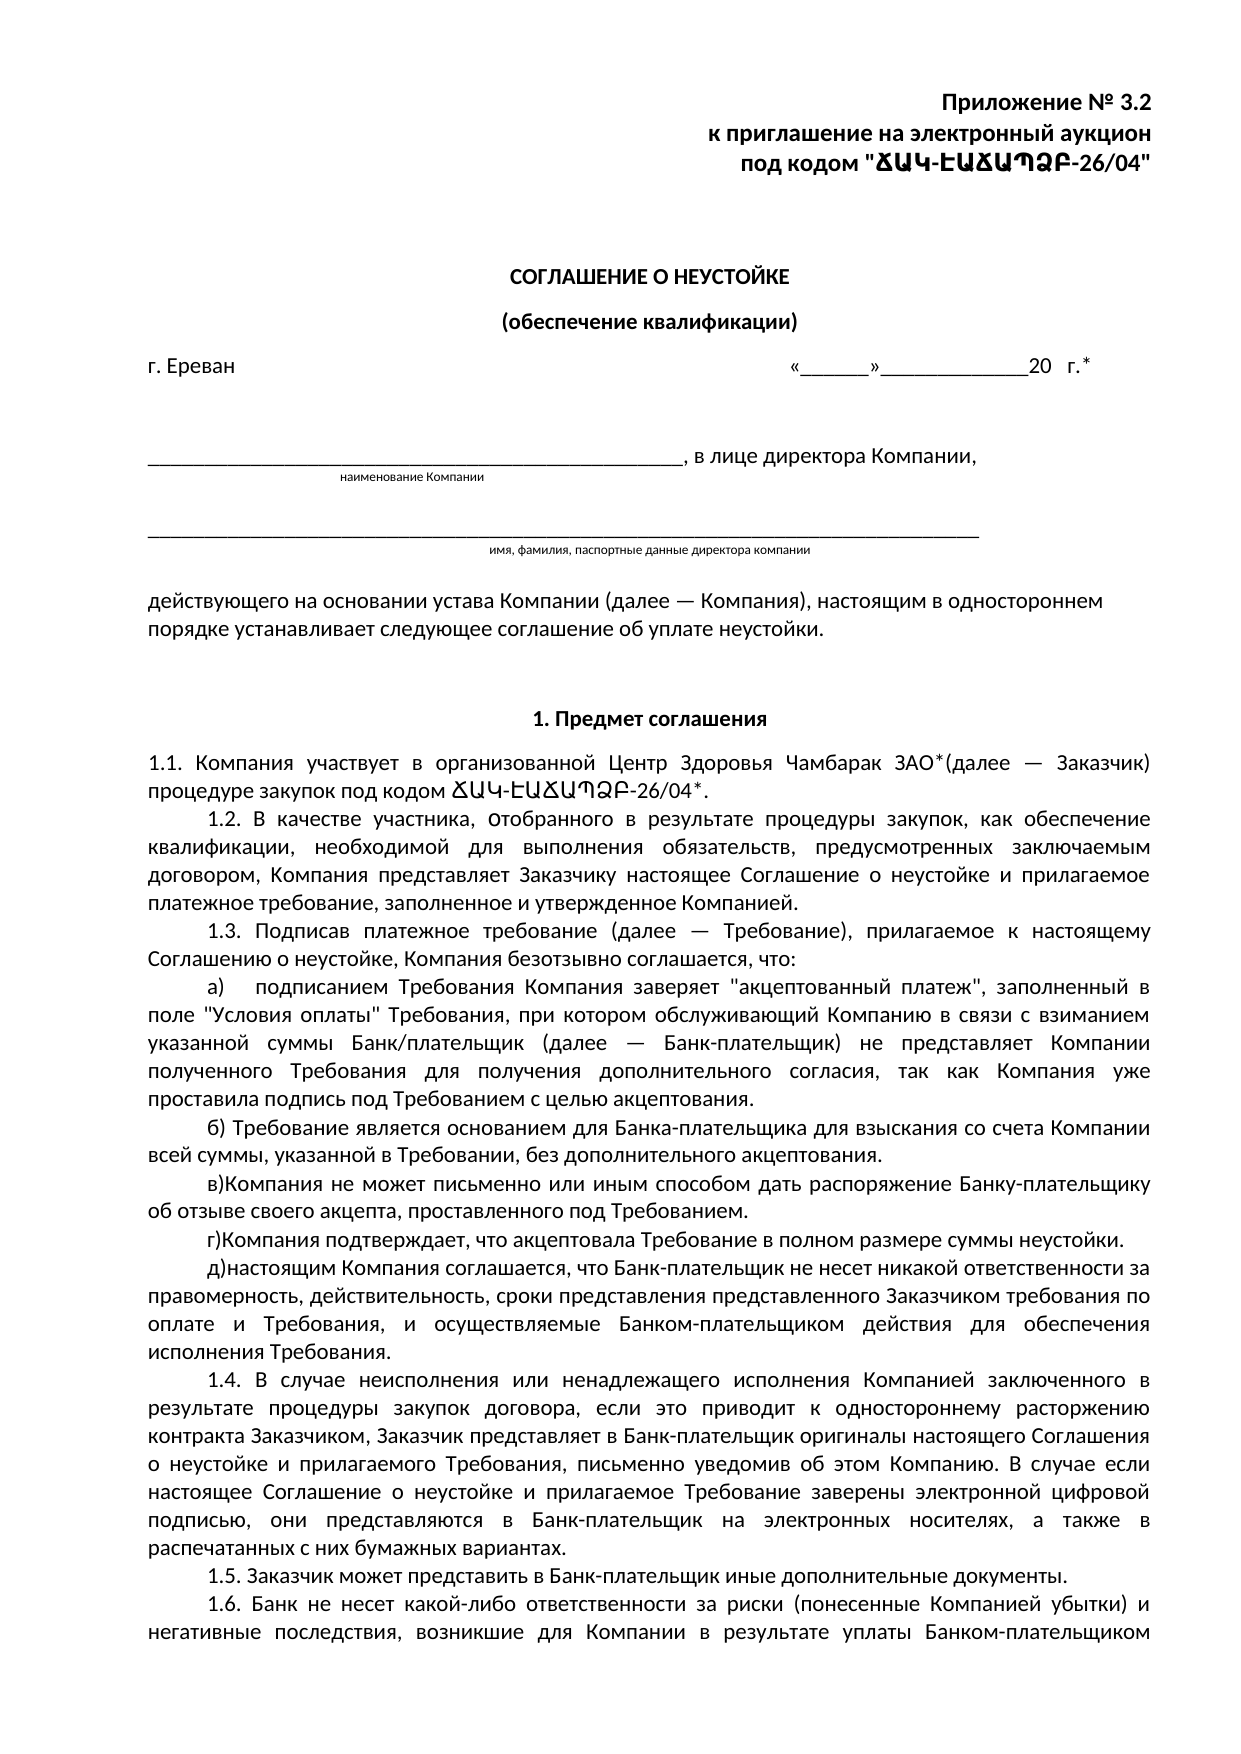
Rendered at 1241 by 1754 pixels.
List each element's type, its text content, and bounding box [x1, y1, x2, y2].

table_header г. Ереван [136, 351, 635, 396]
text действующего на основании устава Компании (далее — Компания), настоящим в одностороннем [148, 586, 1152, 614]
text под кодом "ՃԱԿ-ԷԱՃԱՊՁԲ-26/04" [177, 147, 1152, 178]
text имя, фамилия, паспортные данные директора компании [148, 542, 1152, 569]
text 1.5. Заказчик может представить в Банк-плательщик иные дополнительные документы. [148, 1561, 1152, 1589]
text б) Требование является основанием для Банка-плательщика для взыскания со счета Компании всей суммы, указанной в Требовании, без дополнительного акцептования. [148, 1113, 1152, 1169]
text 1.4. В случае неисполнения или ненадлежащего исполнения Компанией заключенного в результате процедуры закупок договора, если это приводит к одностороннему расторжению контракта Заказчиком, Заказчик представляет в Банк-плательщик оригиналы настоящего Соглашения о неустойке и прилагаемого Требования, письменно уведомив об этом Компанию. В случае если настоящее Соглашение о неустойке и прилагаемое Требование заверены электронной цифровой подписью, они представляются в Банк-плательщик на электронных носителях, а также в распечатанных с них бумажных вариантах. [148, 1365, 1152, 1561]
text 1. Предмет соглашения [148, 704, 1152, 732]
text г)Компания подтверждает, что акцептовала Требование в полном размере суммы неустойки. [148, 1225, 1152, 1253]
text 1.3. Подписав платежное требование (далее — Требование), прилагаемое к настоящему Соглашению о неустойке, Компания безотзывно соглашается, что: [148, 916, 1152, 972]
text в)Компания не может письменно или иным способом дать распоряжение Банку-плательщику об отзыве своего акцепта, проставленного под Требованием. [148, 1169, 1152, 1225]
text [148, 1589, 1152, 1645]
text а) подписанием Требования Компания заверяет "акцептованный платеж", заполненный в поле "Условия оплаты" Требования, при котором обслуживающий Компанию в связи с взиманием указанной суммы Банк/плательщик (далее — Банк-плательщик) не представляет Компании полученного Требования для получения дополнительного согласия, так как Компания уже проставила подпись под Требованием с целью акцептования. [148, 972, 1152, 1113]
text 1.1. Компания участвует в организованной Центр Здоровья Чамбарак ЗАО*(далее — Заказчик) процедуре закупок под кодом ՃԱԿ-ԷԱՃԱՊՁԲ-26/04*. [148, 748, 1152, 804]
text (обеспечение квалификации) [148, 307, 1152, 335]
table_header «______»_____________20 г.* [635, 351, 1104, 396]
text наименование Компании [340, 469, 1152, 497]
text 1.2. В качестве участника, օтобранного в результате процедуры закупок, как обеспечение квалификации, необходимой для выполнения обязательств, предусмотренных заключаемым договором, Kомпания представляет Заказчику настоящее Соглашение о неустойке и прилагаемое платежное требование, заполненное и утвержденное Компанией. [148, 804, 1152, 916]
text Приложение № 3.2 [148, 86, 1152, 117]
text порядке устанавливает следующее соглашение об уплате неустойки. [148, 614, 1152, 642]
text д)настоящим Компания соглашается, что Банк-плательщик не несет никакой ответственности за правомерность, действительность, сроки представления представленного Заказчиком требования по оплате и Требования, и осуществляемые Банком-плательщиком действия для обеспечения исполнения Требования. [148, 1253, 1152, 1365]
text к приглашение на электронный аукцион [177, 117, 1152, 147]
text СОГЛАШЕНИЕ О НЕУСТОЙКЕ [148, 262, 1152, 290]
text _______________________________________________, в лице директора Компании, [148, 441, 1152, 469]
text _________________________________________________________________________ [148, 513, 1152, 542]
